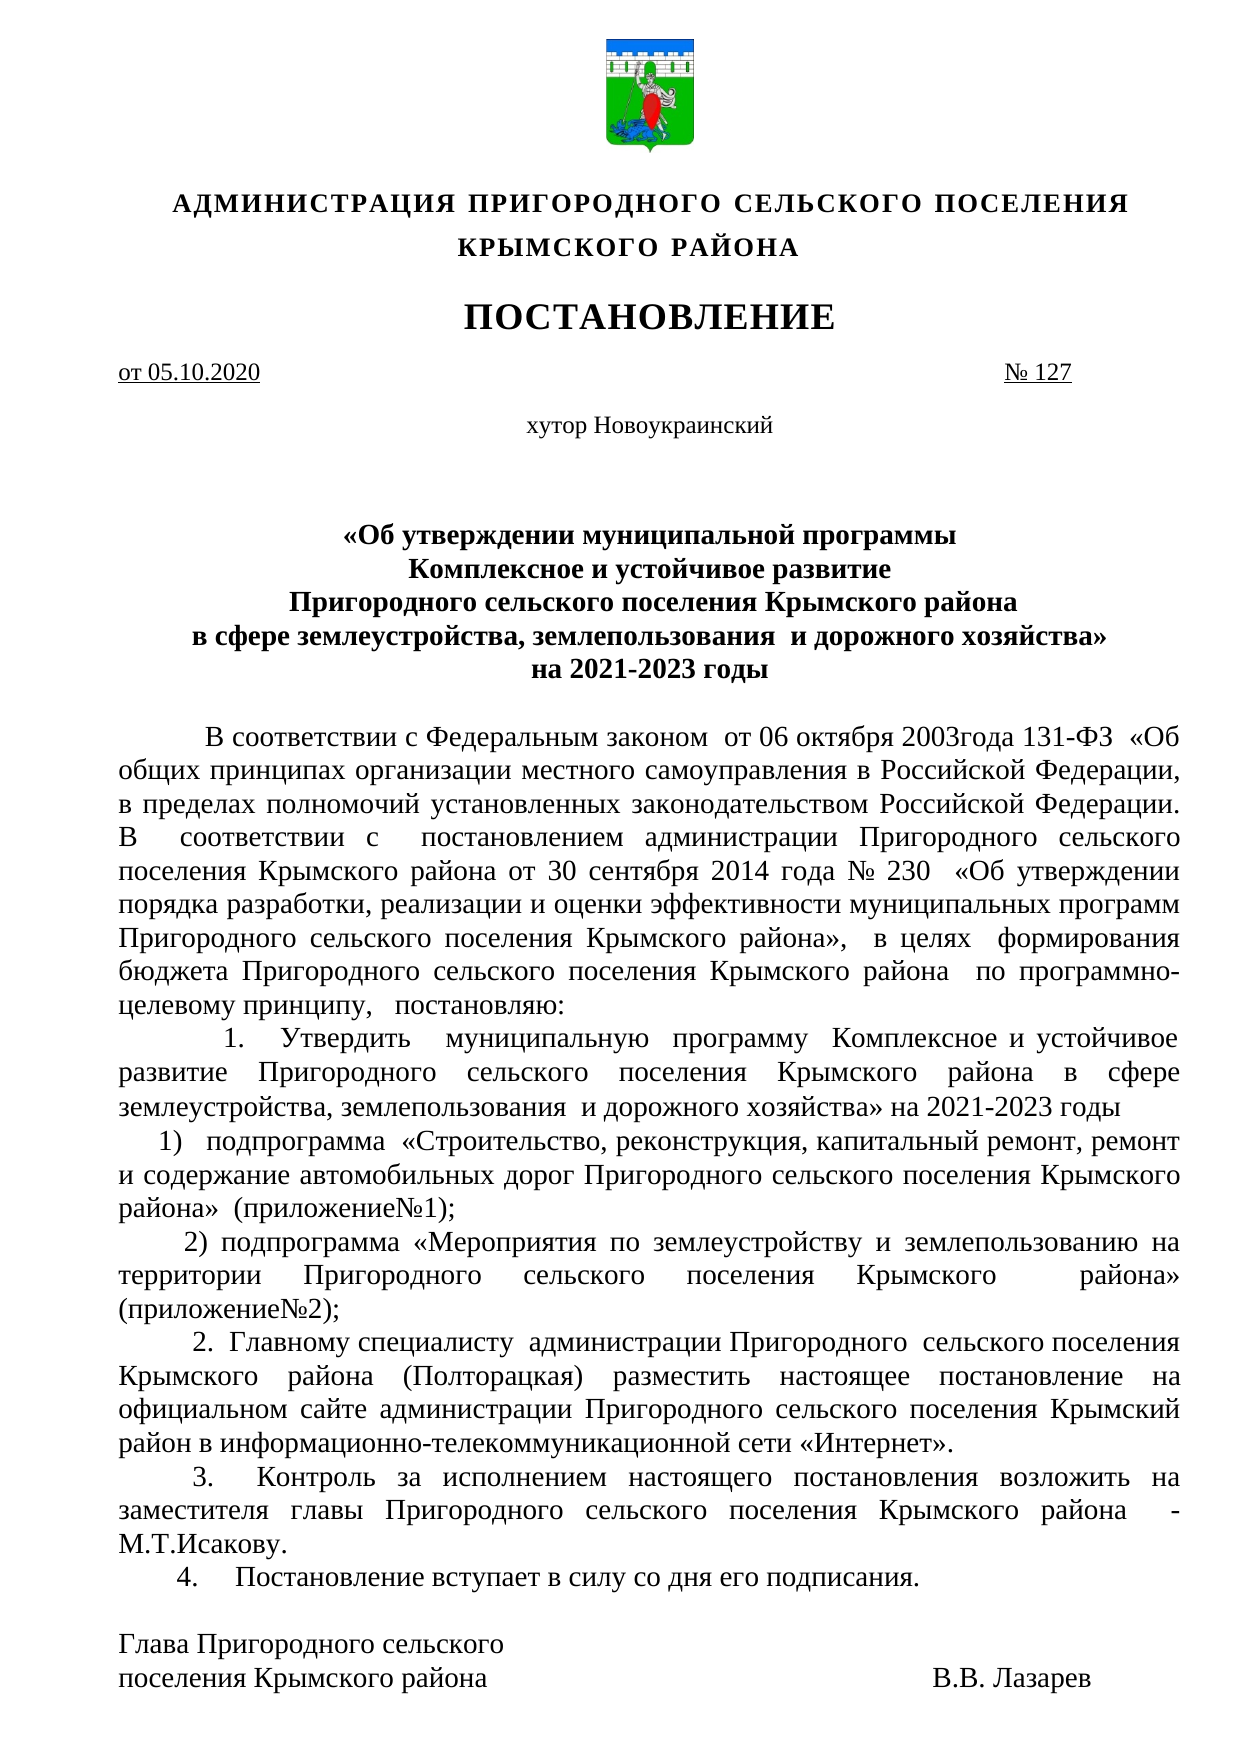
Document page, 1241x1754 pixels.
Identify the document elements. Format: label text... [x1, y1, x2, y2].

text 1) подпрограмма «Строительство, реконструкция, капитальный ремонт, ремонт и содержание автомобильных дорог Пригородного сельского поселения Крымского района» (приложение№1); [118, 1123, 1181, 1224]
text на 2021-2023 годы [118, 652, 1181, 685]
text администрация пригородного сельского поселения крымского района [74, 181, 1182, 264]
text хутор Новоукраинский [118, 411, 1181, 439]
text от 05.10.2020 № 127 [118, 357, 1181, 385]
text 1. Утвердить муниципальную программу Комплексное и устойчивое развитие Пригородного сельского поселения Крымского района в сфере землеустройства, землепользования и дорожного хозяйства» на 2021-2023 годы [118, 1021, 1181, 1123]
text Комплексное и устойчивое развитие [118, 551, 1181, 584]
text «Об утверждении муниципальной программы [118, 517, 1181, 551]
text В соответствии с Федеральным законом от 06 октября 2003года 131-ФЗ «Об общих принципах организации местного самоуправления в Российской Федерации, в пределах полномочий установленных законодательством Российской Федерации. В соответствии с постановлением администрации Пригородного сельского поселения Крымского района от 30 сентября 2014 года № 230 «Об утверждении порядка разработки, реализации и оценки эффективности муниципальных программ Пригородного сельского поселения Крымского района», в целях формирования бюджета Пригородного сельского поселения Крымского района по программно-целевому принципу, постановляю: [118, 719, 1181, 1021]
text Пригородного сельского поселения Крымского района [118, 584, 1181, 618]
text поселения Крымского района В.В. Лазарев [118, 1660, 1181, 1693]
text 4. Постановление вступает в силу со дня его подписания. [118, 1559, 1181, 1593]
picture [606, 39, 694, 153]
text 2) подпрограмма «Мероприятия по землеустройству и землепользованию на территории Пригородного сельского поселения Крымского района» (приложение№2); [118, 1224, 1181, 1324]
text 3. Контроль за исполнением настоящего постановления возложить на заместителя главы Пригородного сельского поселения Крымского района - М.Т.Исакову. [118, 1459, 1181, 1559]
text ПОСТАНОВЛЕНИЕ [118, 294, 1181, 338]
text в сфере землеустройства, землепользования и дорожного хозяйства» [118, 618, 1181, 652]
text Глава Пригородного сельского [118, 1626, 1181, 1660]
text 2. Главному специалисту администрации Пригородного сельского поселения Крымского района (Полторацкая) разместить настоящее постановление на официальном сайте администрации Пригородного сельского поселения Крымский район в информационно-телекоммуникационной сети «Интернет». [118, 1324, 1181, 1459]
